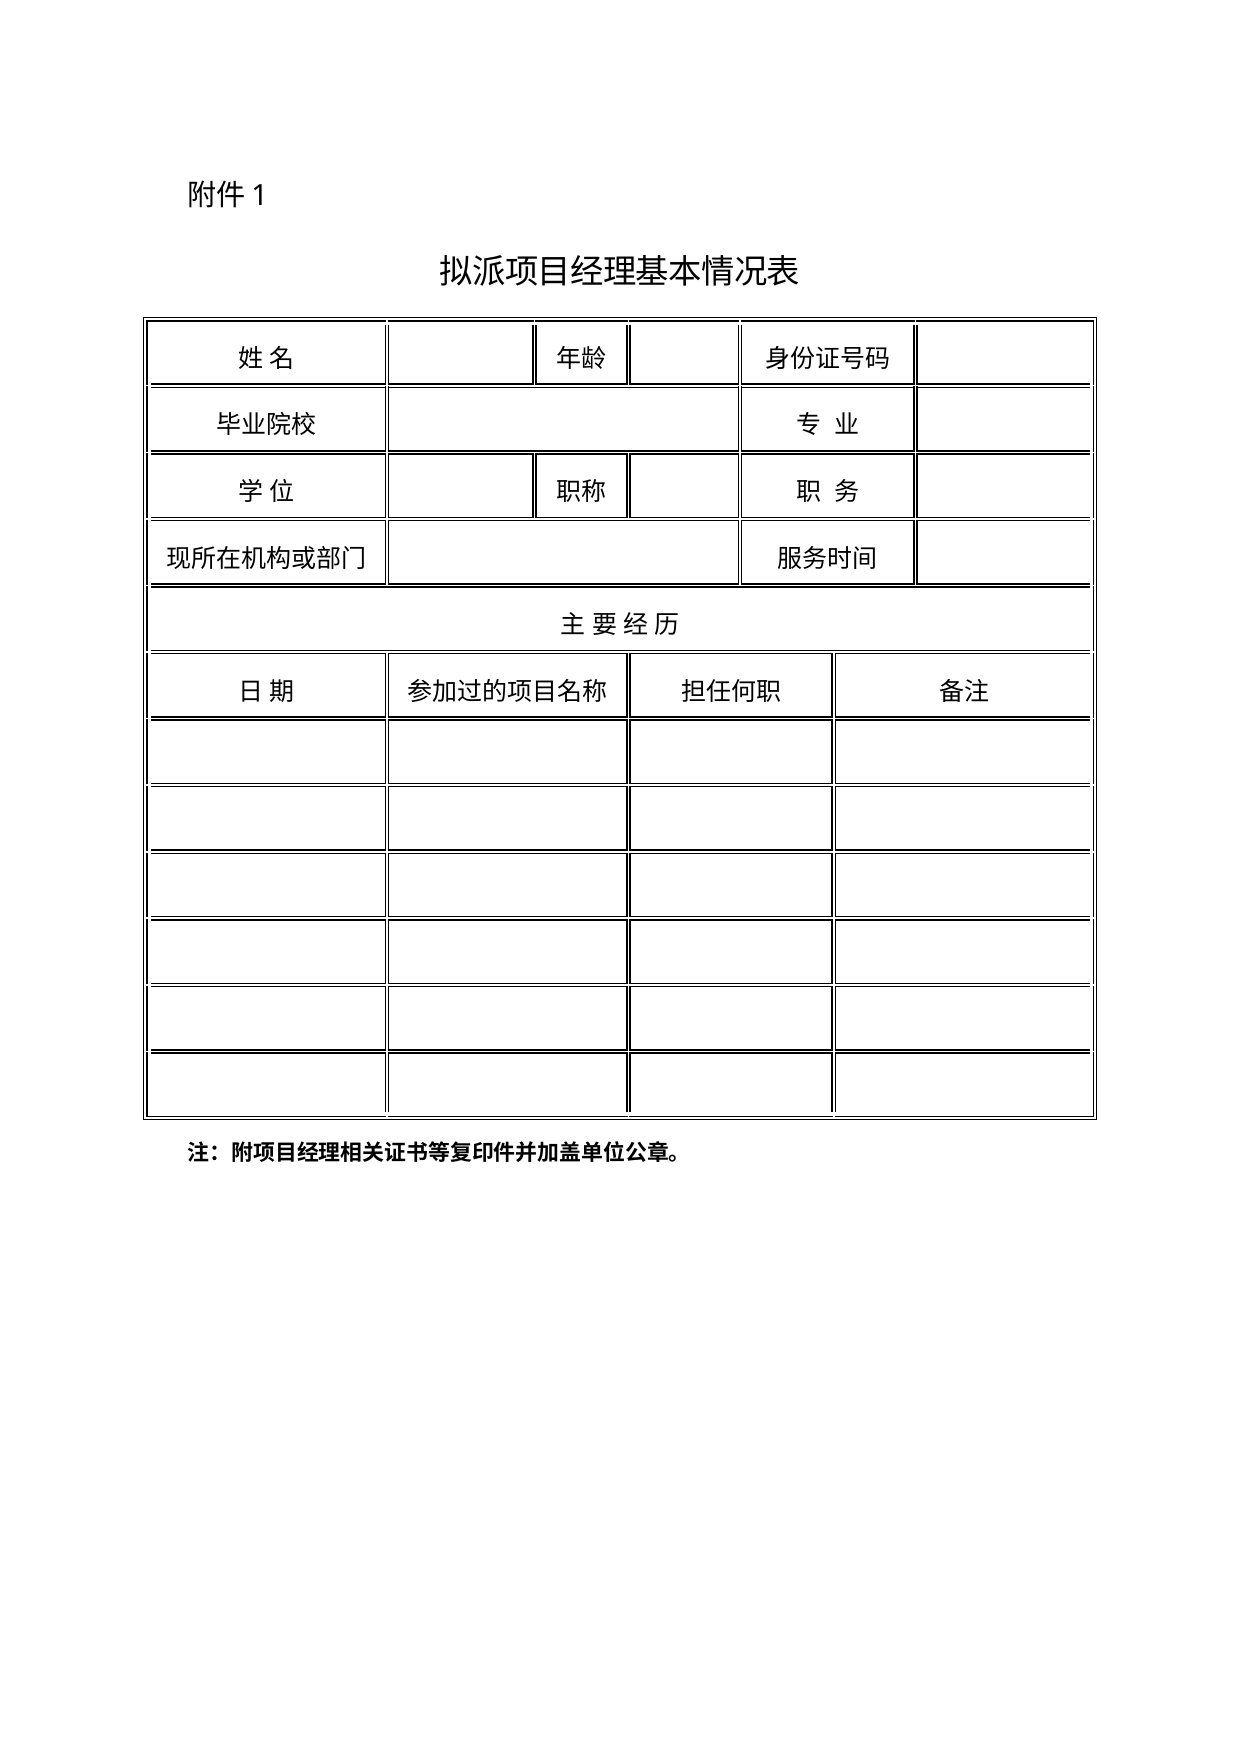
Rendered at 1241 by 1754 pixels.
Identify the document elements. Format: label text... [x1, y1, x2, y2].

table_cell [834, 1049, 1095, 1116]
table_cell [631, 455, 738, 516]
table_cell [834, 783, 1095, 849]
table_cell [916, 383, 1095, 450]
table_cell [916, 516, 1095, 583]
table_cell [834, 716, 1095, 783]
table_cell 专 业 [742, 388, 913, 450]
text 注：附项目经理相关证书等复印件并加盖单位公章。 [187, 1120, 1053, 1170]
table_cell [145, 716, 387, 783]
table_cell 职称 [537, 455, 626, 516]
table_cell [389, 921, 626, 982]
table_cell 现所在机构或部门 [145, 516, 387, 583]
table_cell [389, 987, 626, 1049]
table_cell [628, 1049, 834, 1116]
table_cell [631, 921, 831, 982]
table_cell [389, 721, 626, 783]
table_cell [916, 450, 1095, 516]
table_cell [389, 521, 738, 583]
table_cell 毕业院校 [145, 383, 387, 450]
table_header 姓 名 [145, 318, 387, 383]
table_header [916, 322, 1093, 383]
table_cell [389, 388, 738, 450]
text 附件1 [187, 171, 1053, 214]
table_cell 参加过的项目名称 [389, 654, 626, 716]
table_cell 学 位 [145, 450, 387, 516]
table_cell [145, 783, 387, 849]
table_cell [834, 849, 1095, 916]
table_cell 服务时间 [742, 521, 913, 583]
table_cell [834, 983, 1095, 1049]
text 拟派项目经理基本情况表 [187, 244, 1053, 293]
table_cell [145, 849, 387, 916]
table_cell [631, 987, 831, 1049]
table_header [387, 321, 534, 383]
table_cell 备注 [834, 650, 1095, 716]
table_header 年龄 [535, 322, 628, 383]
table_cell 担任何职 [631, 654, 831, 716]
table_cell [631, 787, 831, 849]
table_cell [389, 854, 626, 916]
table_cell 主 要 经 历 [145, 583, 1095, 649]
table_cell [631, 854, 831, 916]
table_cell [387, 1053, 628, 1116]
table_cell [145, 983, 387, 1049]
table_cell 日 期 [145, 650, 387, 716]
table_cell [631, 721, 831, 783]
table_cell [145, 916, 387, 982]
table_cell 职 务 [742, 455, 913, 516]
table_cell [389, 455, 532, 516]
table_cell [389, 787, 626, 849]
table_header [628, 318, 740, 383]
table_cell [834, 916, 1095, 982]
table_header 身份证号码 [740, 318, 916, 383]
table_cell [145, 1049, 387, 1116]
